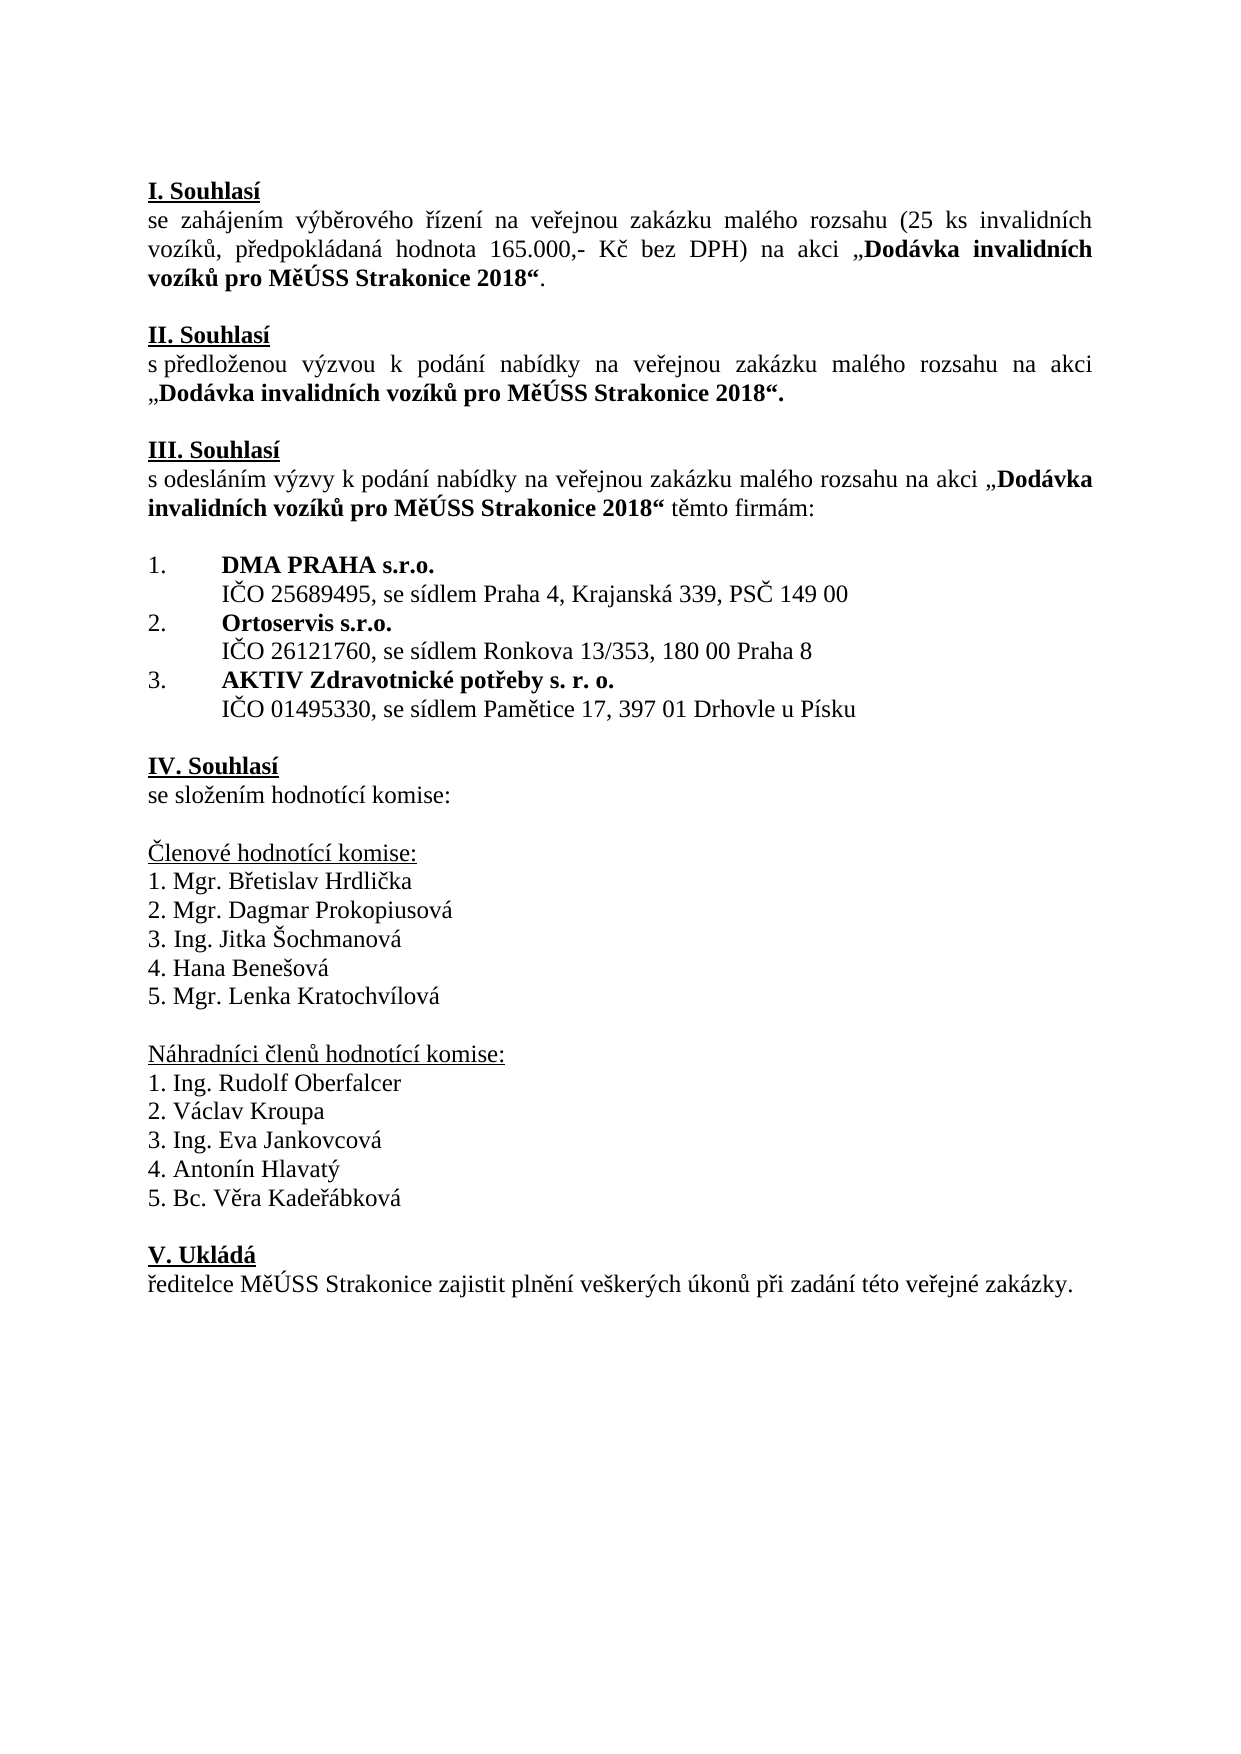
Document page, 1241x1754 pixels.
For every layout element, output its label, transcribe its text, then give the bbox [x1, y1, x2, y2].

text 1. Mgr. Břetislav Hrdlička [148, 866, 1093, 895]
text 1. DMA PRAHA s.r.o. [148, 550, 1093, 579]
text s předloženou výzvou k podání nabídky na veřejnou zakázku malého rozsahu na akci „Dodávka invalidních vozíků pro MěÚSS Strakonice 2018“. [148, 349, 1093, 406]
text se zahájením výběrového řízení na veřejnou zakázku malého rozsahu (25 ks invalidních vozíků, předpokládaná hodnota 165.000,- Kč bez DPH) na akci „Dodávka invalidních vozíků pro MěÚSS Strakonice 2018“. [148, 205, 1093, 291]
text 4. Hana Benešová [148, 953, 1093, 981]
text 3. Ing. Jitka Šochmanová [148, 924, 1093, 953]
text 5. Bc. Věra Kadeřábková [148, 1183, 1093, 1211]
text Členové hodnotící komise: [148, 838, 1093, 866]
text ředitelce MěÚSS Strakonice zajistit plnění veškerých úkonů při zadání této veřejné zakázky. [148, 1269, 1093, 1298]
text 1. Ing. Rudolf Oberfalcer [148, 1068, 1093, 1096]
text 3. Ing. Eva Jankovcová [148, 1125, 1093, 1154]
text 2. Ortoservis s.r.o. [148, 608, 1093, 636]
text 2. Mgr. Dagmar Prokopiusová [148, 895, 1093, 924]
text 5. Mgr. Lenka Kratochvílová [148, 981, 1093, 1010]
text IČO 25689495, se sídlem Praha 4, Krajanská 339, PSČ 149 00 [148, 579, 1093, 608]
text I. Souhlasí [148, 176, 1093, 205]
text IČO 26121760, se sídlem Ronkova 13/353, 180 00 Praha 8 [148, 636, 1093, 665]
text 2. Václav Kroupa [148, 1096, 1093, 1125]
text 3. AKTIV Zdravotnické potřeby s. r. o. [148, 665, 1093, 694]
text II. Souhlasí [148, 320, 1093, 349]
text se složením hodnotící komise: [148, 780, 1093, 809]
text Náhradníci členů hodnotící komise: [148, 1039, 1093, 1068]
subtitle V. Ukládá [148, 1240, 1093, 1269]
text III. Souhlasí [148, 435, 1093, 464]
text s odesláním výzvy k podání nabídky na veřejnou zakázku malého rozsahu na akci „Dodávka invalidních vozíků pro MěÚSS Strakonice 2018“ těmto firmám: [148, 464, 1093, 521]
text 4. Antonín Hlavatý [148, 1154, 1093, 1183]
text IV. Souhlasí [148, 751, 1093, 780]
text IČO 01495330, se sídlem Pamětice 17, 397 01 Drhovle u Písku [148, 694, 1093, 723]
